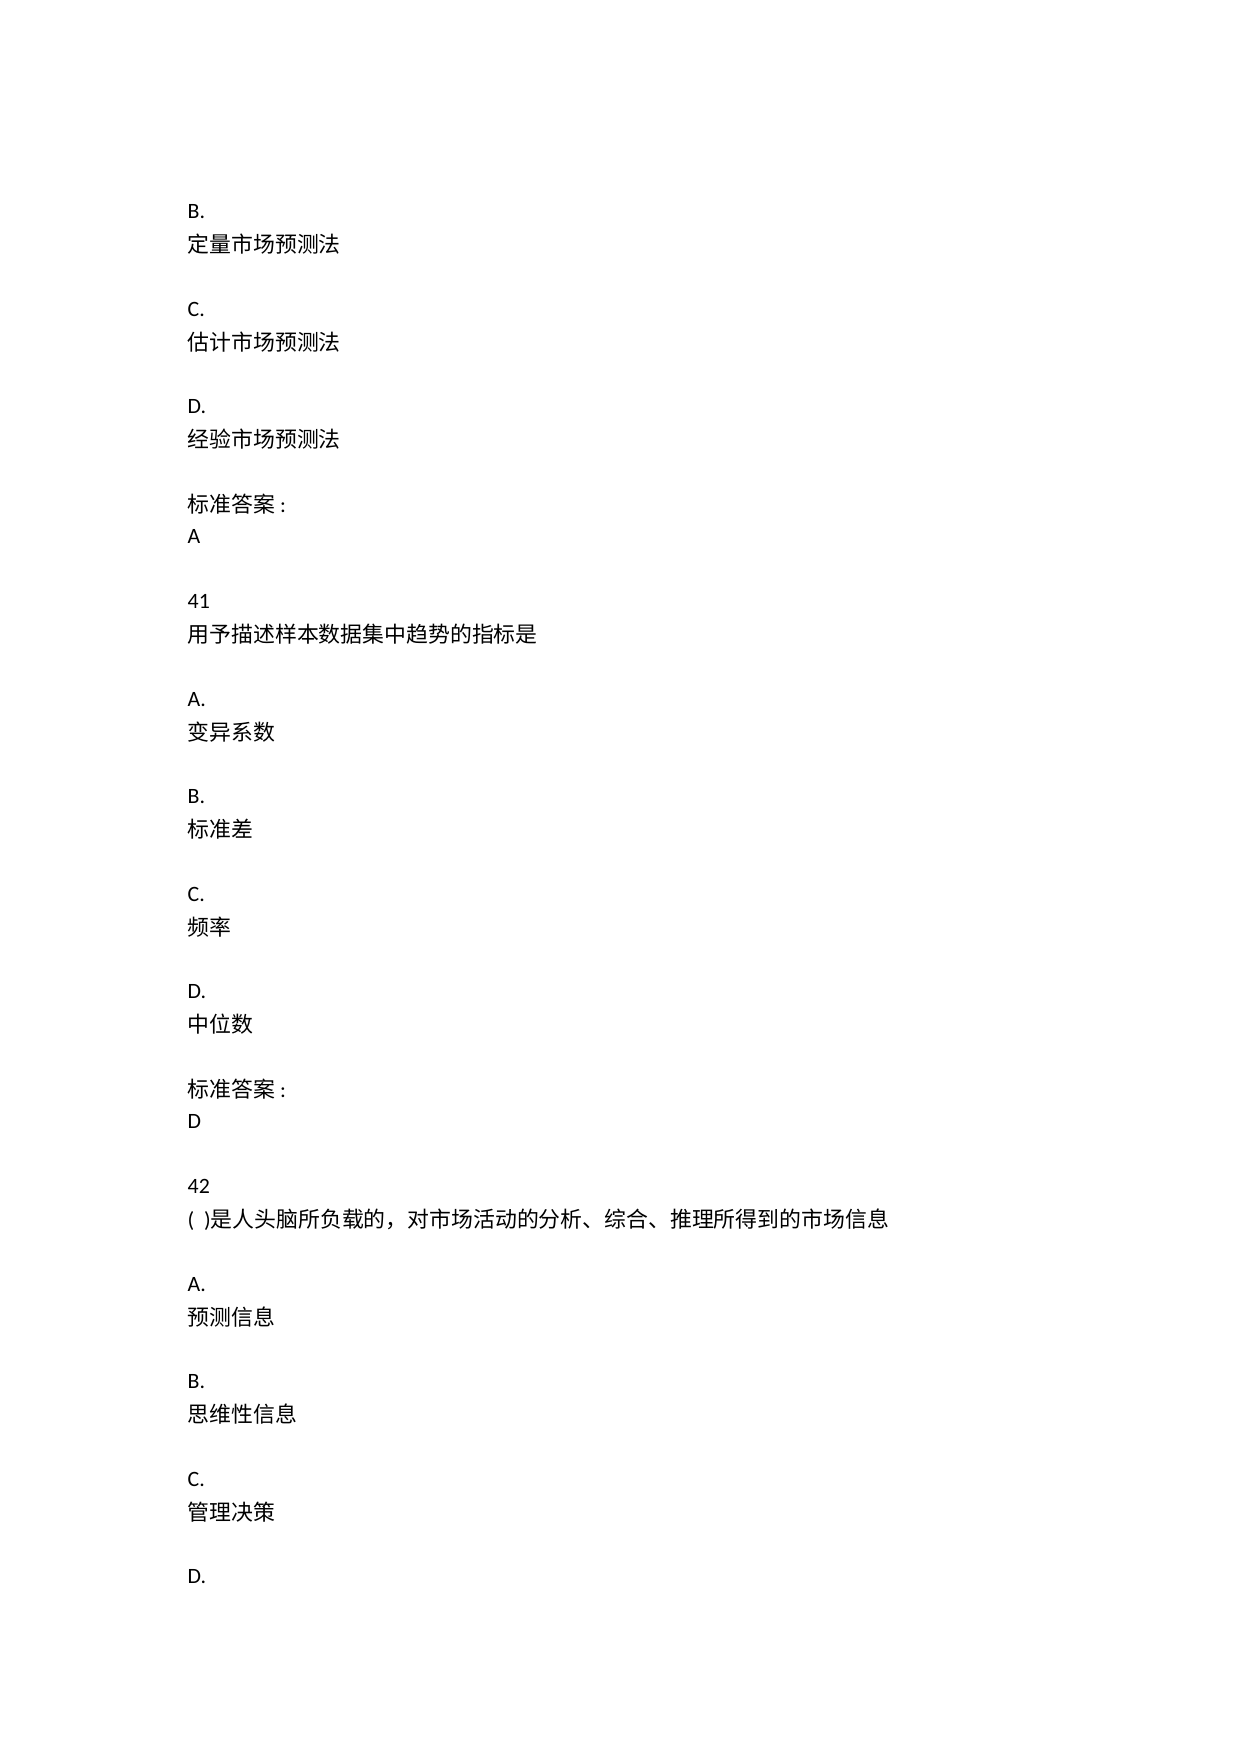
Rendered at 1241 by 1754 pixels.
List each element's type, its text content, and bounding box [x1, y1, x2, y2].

text D [187, 1104, 1053, 1137]
text B. [187, 1364, 1053, 1397]
text D. [187, 974, 1053, 1007]
text 思维性信息 [187, 1397, 1053, 1429]
text C. [187, 292, 1053, 324]
text A. [187, 682, 1053, 714]
text 变异系数 [187, 714, 1053, 747]
text A [187, 519, 1053, 552]
text 标准答案 : [187, 487, 1053, 519]
text B. [187, 194, 1053, 227]
text 42 [187, 1169, 1053, 1202]
text 标准答案 : [187, 1072, 1053, 1104]
text 中位数 [187, 1007, 1053, 1039]
text 经验市场预测法 [187, 422, 1053, 454]
text 估计市场预测法 [187, 324, 1053, 357]
text 用予描述样本数据集中趋势的指标是 [187, 617, 1053, 649]
text 预测信息 [187, 1299, 1053, 1332]
text A. [187, 1267, 1053, 1299]
text 定量市场预测法 [187, 227, 1053, 259]
text 41 [187, 584, 1053, 617]
text D. [187, 1559, 1053, 1592]
text D. [187, 389, 1053, 422]
text 频率 [187, 909, 1053, 942]
text 管理决策 [187, 1494, 1053, 1527]
text C. [187, 1462, 1053, 1494]
text 标准差 [187, 812, 1053, 844]
text B. [187, 779, 1053, 812]
text ( )是人头脑所负载的，对市场活动的分析、综合、推理所得到的市场信息 [187, 1202, 1053, 1234]
text C. [187, 877, 1053, 909]
